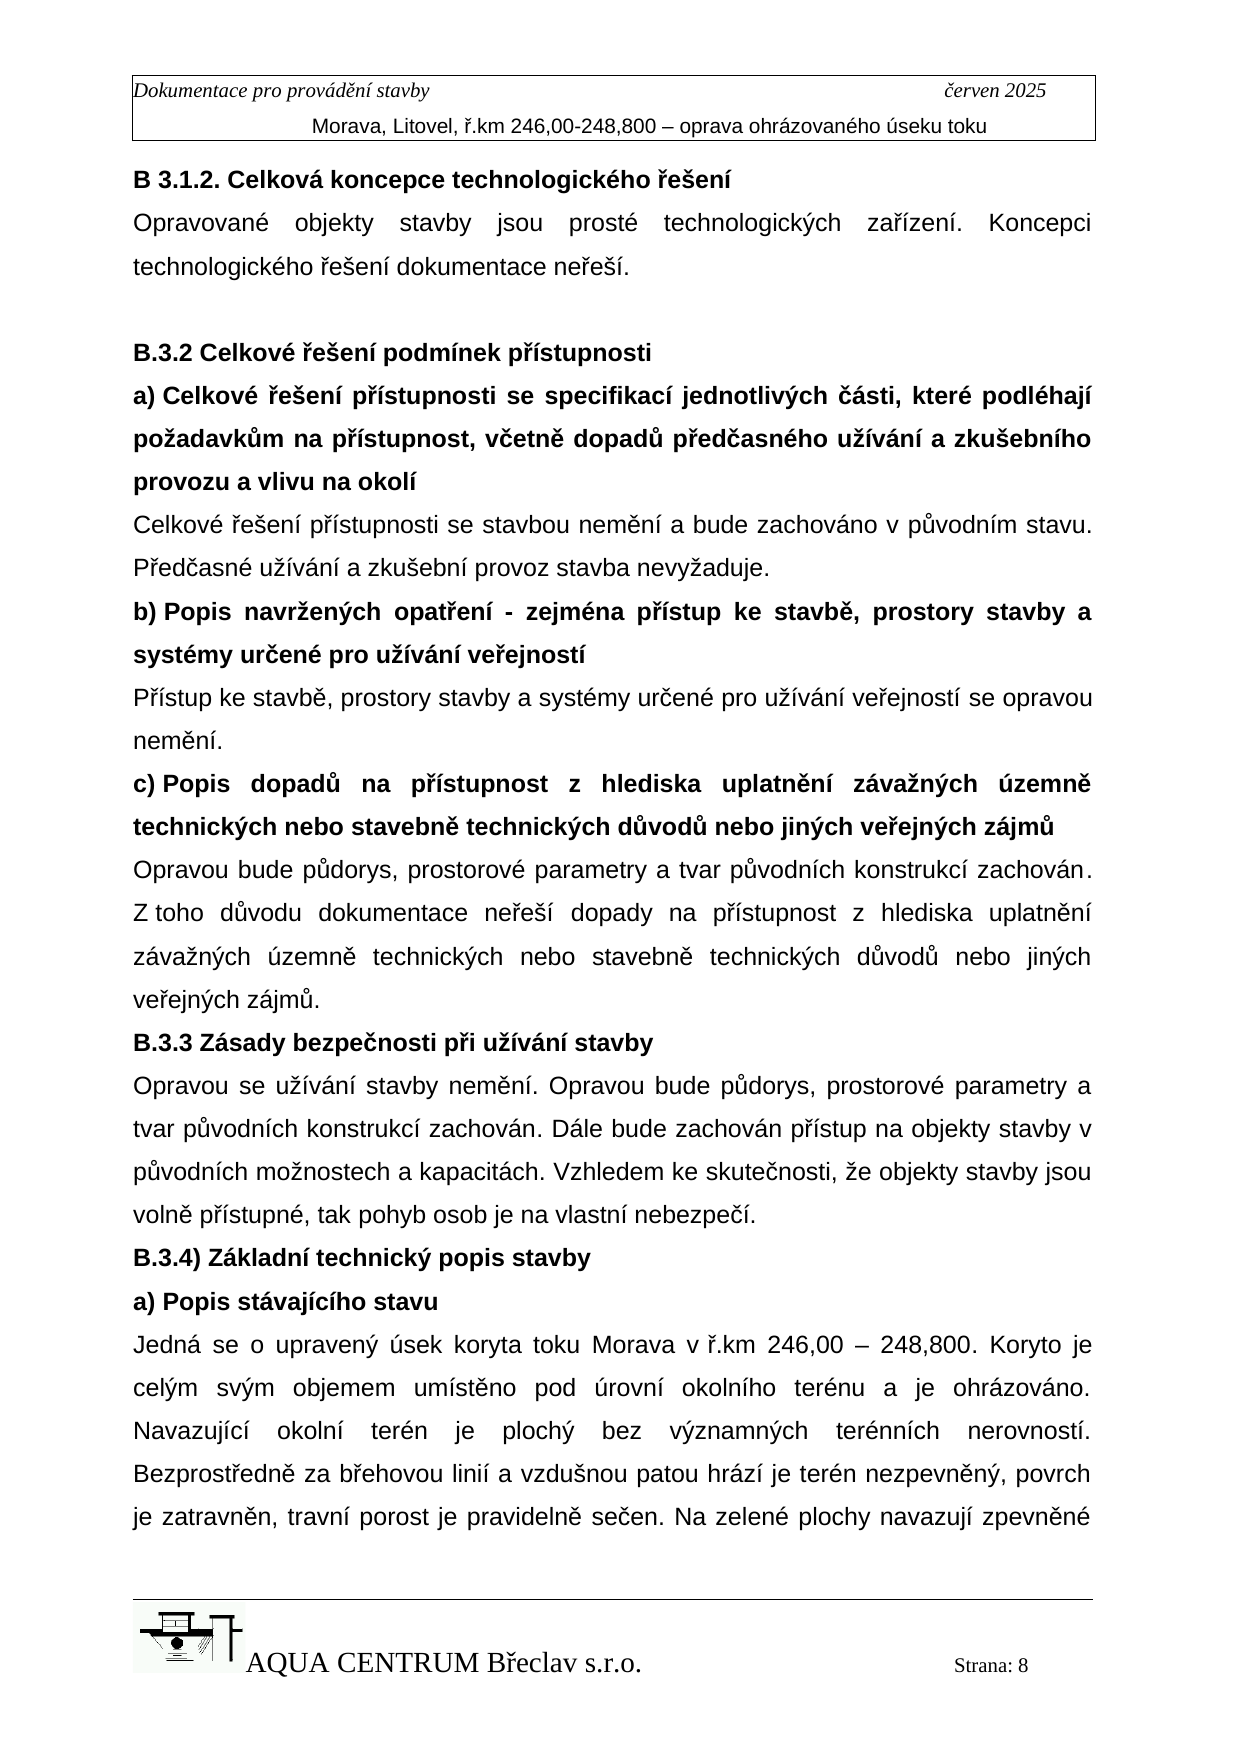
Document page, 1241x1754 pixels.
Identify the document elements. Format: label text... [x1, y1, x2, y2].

text B.3.3 Zásady bezpečnosti při užívání stavby [133, 1028, 1093, 1057]
text Přístup ke stavbě, prostory stavby a systémy určené pro užívání veřejností se opravou nemění. [133, 683, 1093, 755]
text B 3.1.2. Celková koncepce technologického řešení [133, 165, 1093, 194]
text B.3.2 Celkové řešení podmínek přístupnosti [133, 338, 1093, 367]
text b) Popis navržených opatření - zejména přístup ke stavbě, prostory stavby a systémy určené pro užívání veřejností [133, 597, 1093, 668]
picture [132, 1602, 246, 1673]
text B.3.4) Základní technický popis stavby [133, 1243, 1093, 1272]
text a) Popis stávajícího stavu [133, 1287, 1093, 1315]
text Celkové řešení přístupnosti se stavbou nemění a bude zachováno v původním stavu. Předčasné užívání a zkušební provoz stavba nevyžaduje. [133, 510, 1093, 582]
text c) Popis dopadů na přístupnost z hlediska uplatnění závažných územně technických nebo stavebně technických důvodů nebo jiných veřejných zájmů [133, 769, 1093, 841]
text a) Celkové řešení přístupnosti se specifikací jednotlivých části, které podléhají požadavkům na přístupnost, včetně dopadů předčasného užívání a zkušebního provozu a vlivu na okolí [133, 381, 1093, 496]
text Opravou bude půdorys, prostorové parametry a tvar původních konstrukcí zachován. Z toho důvodu dokumentace neřeší dopady na přístupnost z hlediska uplatnění závažných územně technických nebo stavebně technických důvodů nebo jiných veřejných zájmů. [133, 855, 1093, 1013]
text Opravované objekty stavby jsou prosté technologických zařízení. Koncepci technologického řešení dokumentace neřeší. [133, 208, 1093, 280]
text Opravou se užívání stavby nemění. Opravou bude půdorys, prostorové parametry a tvar původních konstrukcí zachován. Dále bude zachován přístup na objekty stavby v původních možnostech a kapacitách. Vzhledem ke skutečnosti, že objekty stavby jsou volně přístupné, tak pohyb osob je na vlastní nebezpečí. [133, 1071, 1093, 1229]
